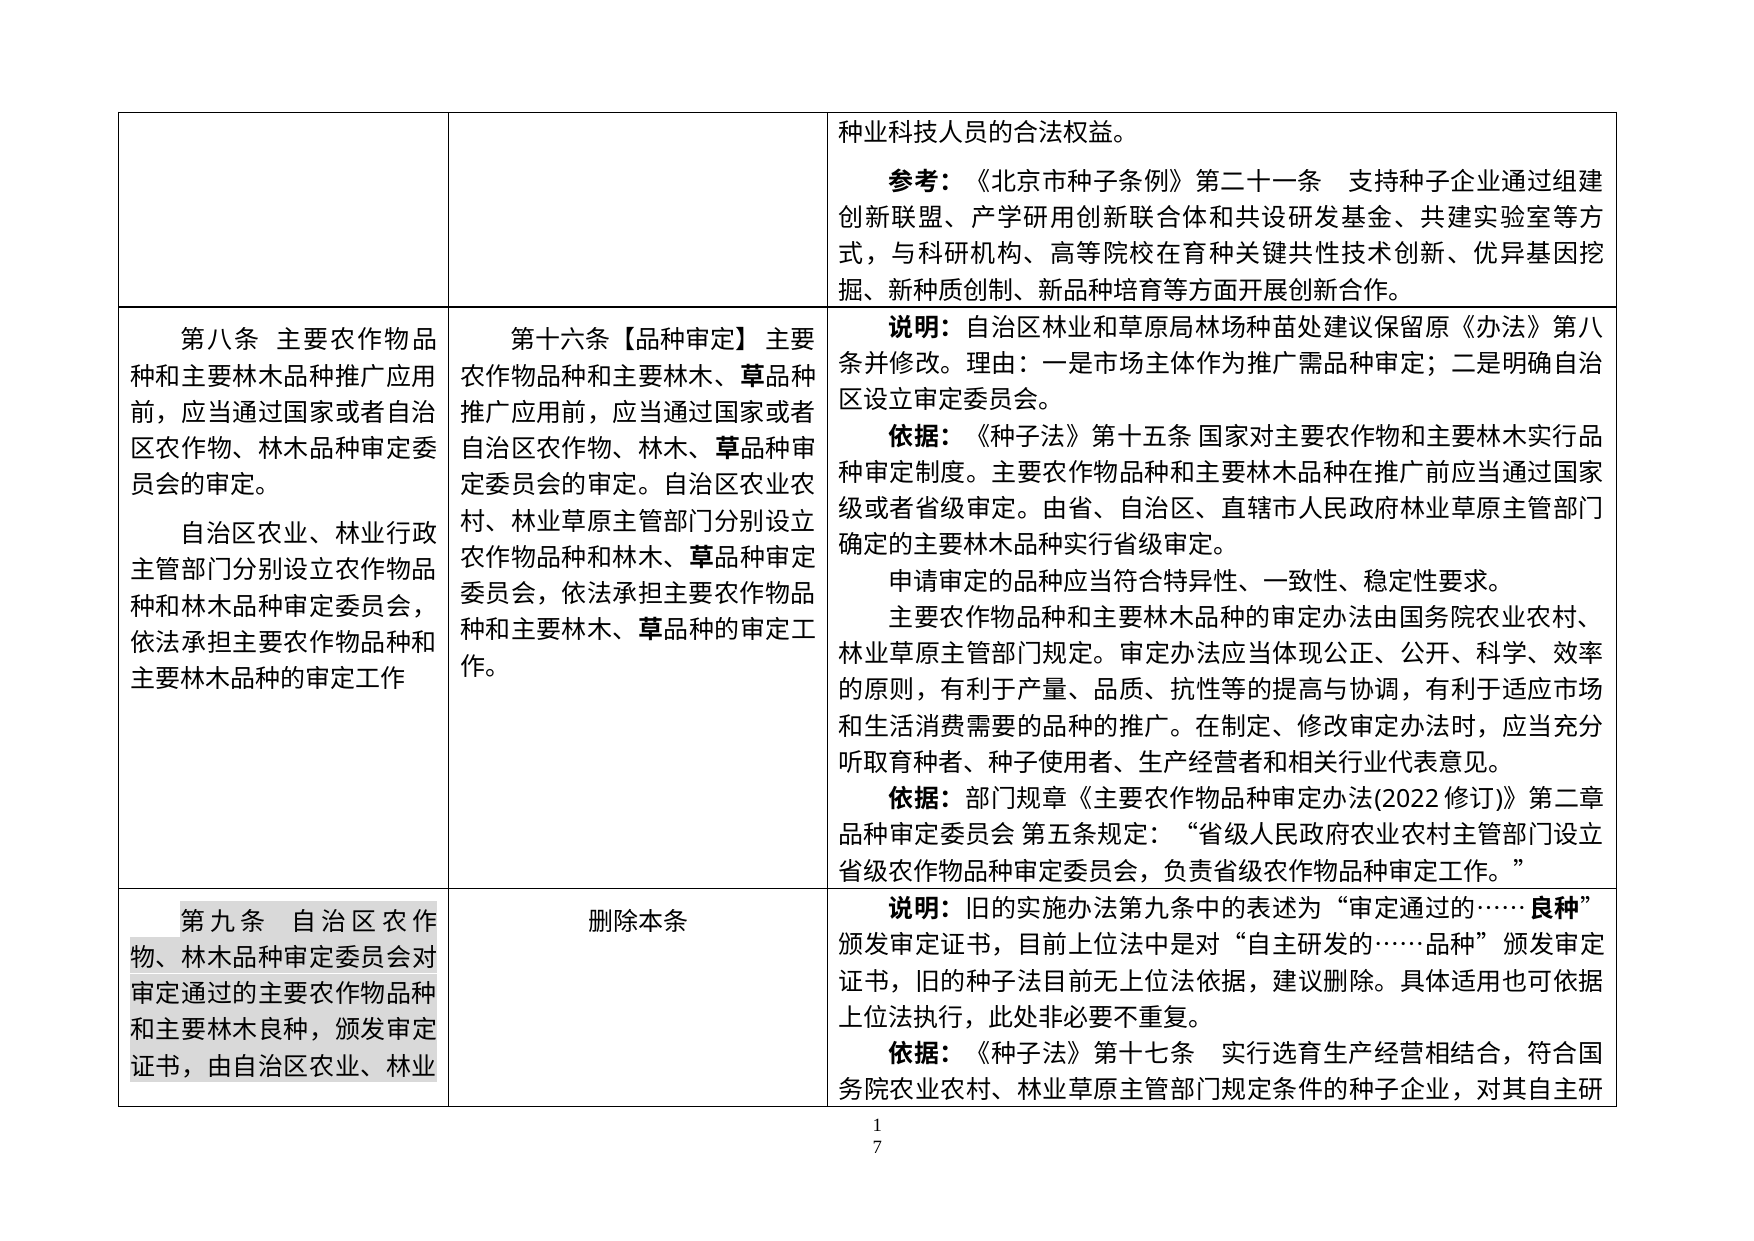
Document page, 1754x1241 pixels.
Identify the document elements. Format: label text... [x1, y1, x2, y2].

table_cell 第十六条【品种审定】 主要农作物品种和主要林木、草品种推广应用前，应当通过国家或者自治区农作物、林木、草品种审定委员会的审定。自治区农业农村、林业草原主管部门分别设立农作物品种和林木、草品种审定委员会，依法承担主要农作物品种和主要林木、草品种的审定工作。 [449, 308, 827, 887]
table_cell 说明：自治区林业和草原局林场种苗处建议保留原《办法》第八条并修改。理由：一是市场主体作为推广需品种审定；二是明确自治区设立审定委员会。 依据：《种子法》第十五条 国家对主要农作物和主要林木实行品种审定制度。主要农作物品种和主要林木品种在推广前应当通过国家级或者省级审定。由省、自治区、直辖市人民政府林业草原主管部门确定的主要林木品种实行省级审定。 申请审定的品种应当符合特异性、一致性、稳定性要求。 主要农作物品种和主要林木品种的审定办法由国务院农业农村、林业草原主管部门规定。审定办法应当体现公正、公开、科学、效率的原则，有利于产量、品质、抗性等的提高与协调，有利于适应市场和生活消费需要的品种的推广。在制定、修改审定办法时，应当充分听取育种者、种子使用者、生产经营者和相关行业代表意见。 依据：部门规章《主要农作物品种审定办法(2022修订)》第二章 品种审定委员会 第五条规定：“省级人民政府农业农村主管部门设立省级农作物品种审定委员会，负责省级农作物品种审定工作。” [828, 308, 1616, 887]
table_cell 删除本条 [449, 889, 827, 1106]
table_cell [119, 113, 448, 306]
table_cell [449, 113, 827, 306]
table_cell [828, 889, 1616, 1106]
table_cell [119, 889, 448, 1106]
table_cell 第八条 主要农作物品种和主要林木品种推广应用前，应当通过国家或者自治区农作物、林木品种审定委员会的审定。 自治区农业、林业行政主管部门分别设立农作物品种和林木品种审定委员会，依法承担主要农作物品种和主要林木品种的审定工作 [119, 308, 448, 887]
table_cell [828, 113, 1616, 306]
